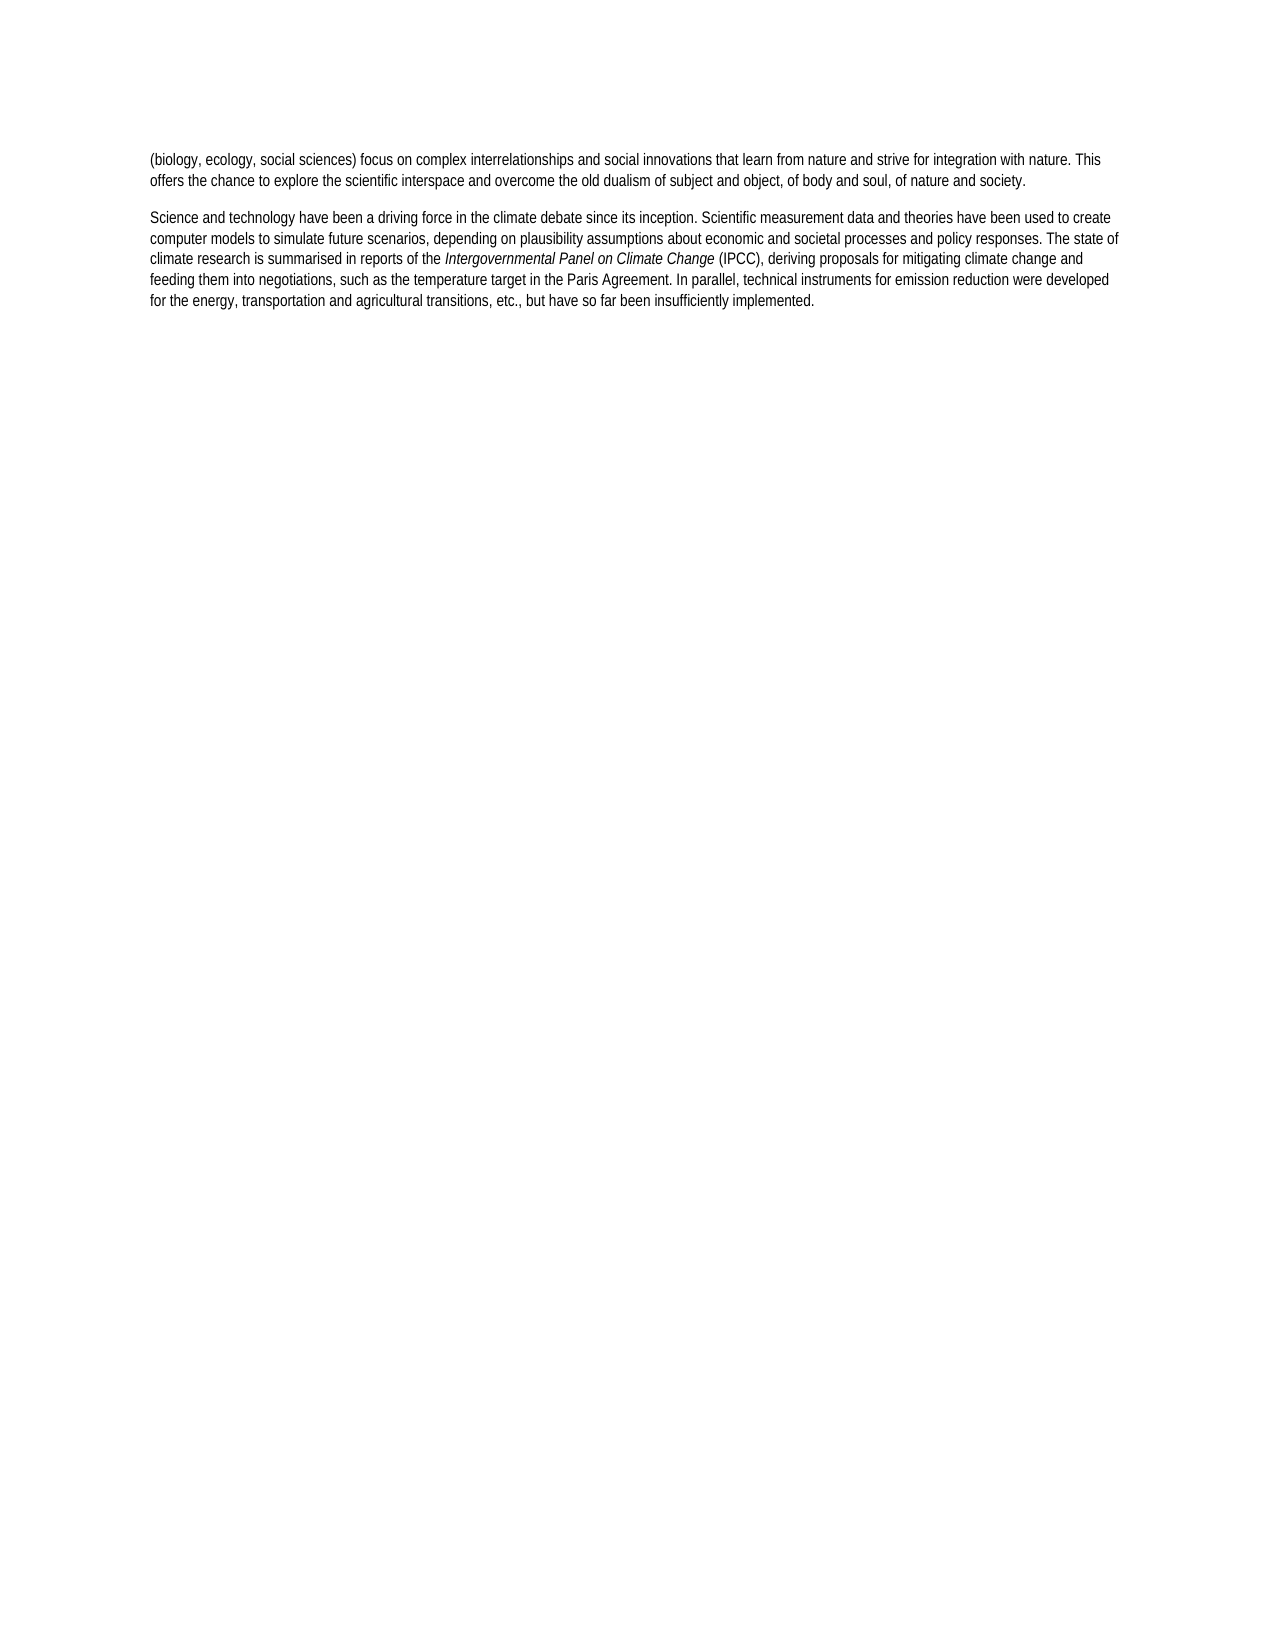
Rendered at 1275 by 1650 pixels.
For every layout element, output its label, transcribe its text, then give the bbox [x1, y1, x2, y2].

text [150, 150, 1125, 190]
text Science and technology have been a driving force in the climate debate since its inception. Scientific measurement data and theories have been used to create computer models to simulate future scenarios, depending on plausibility assumptions about economic and societal processes and policy responses. The state of climate research is summarised in reports of the Intergovernmental Panel on Climate Change (IPCC), deriving proposals for mitigating climate change and feeding them into negotiations, such as the temperature target in the Paris Agreement. In parallel, technical instruments for emission reduction were developed for the energy, transportation and agricultural transitions, etc., but have so far been insufficiently implemented. [150, 208, 1125, 309]
